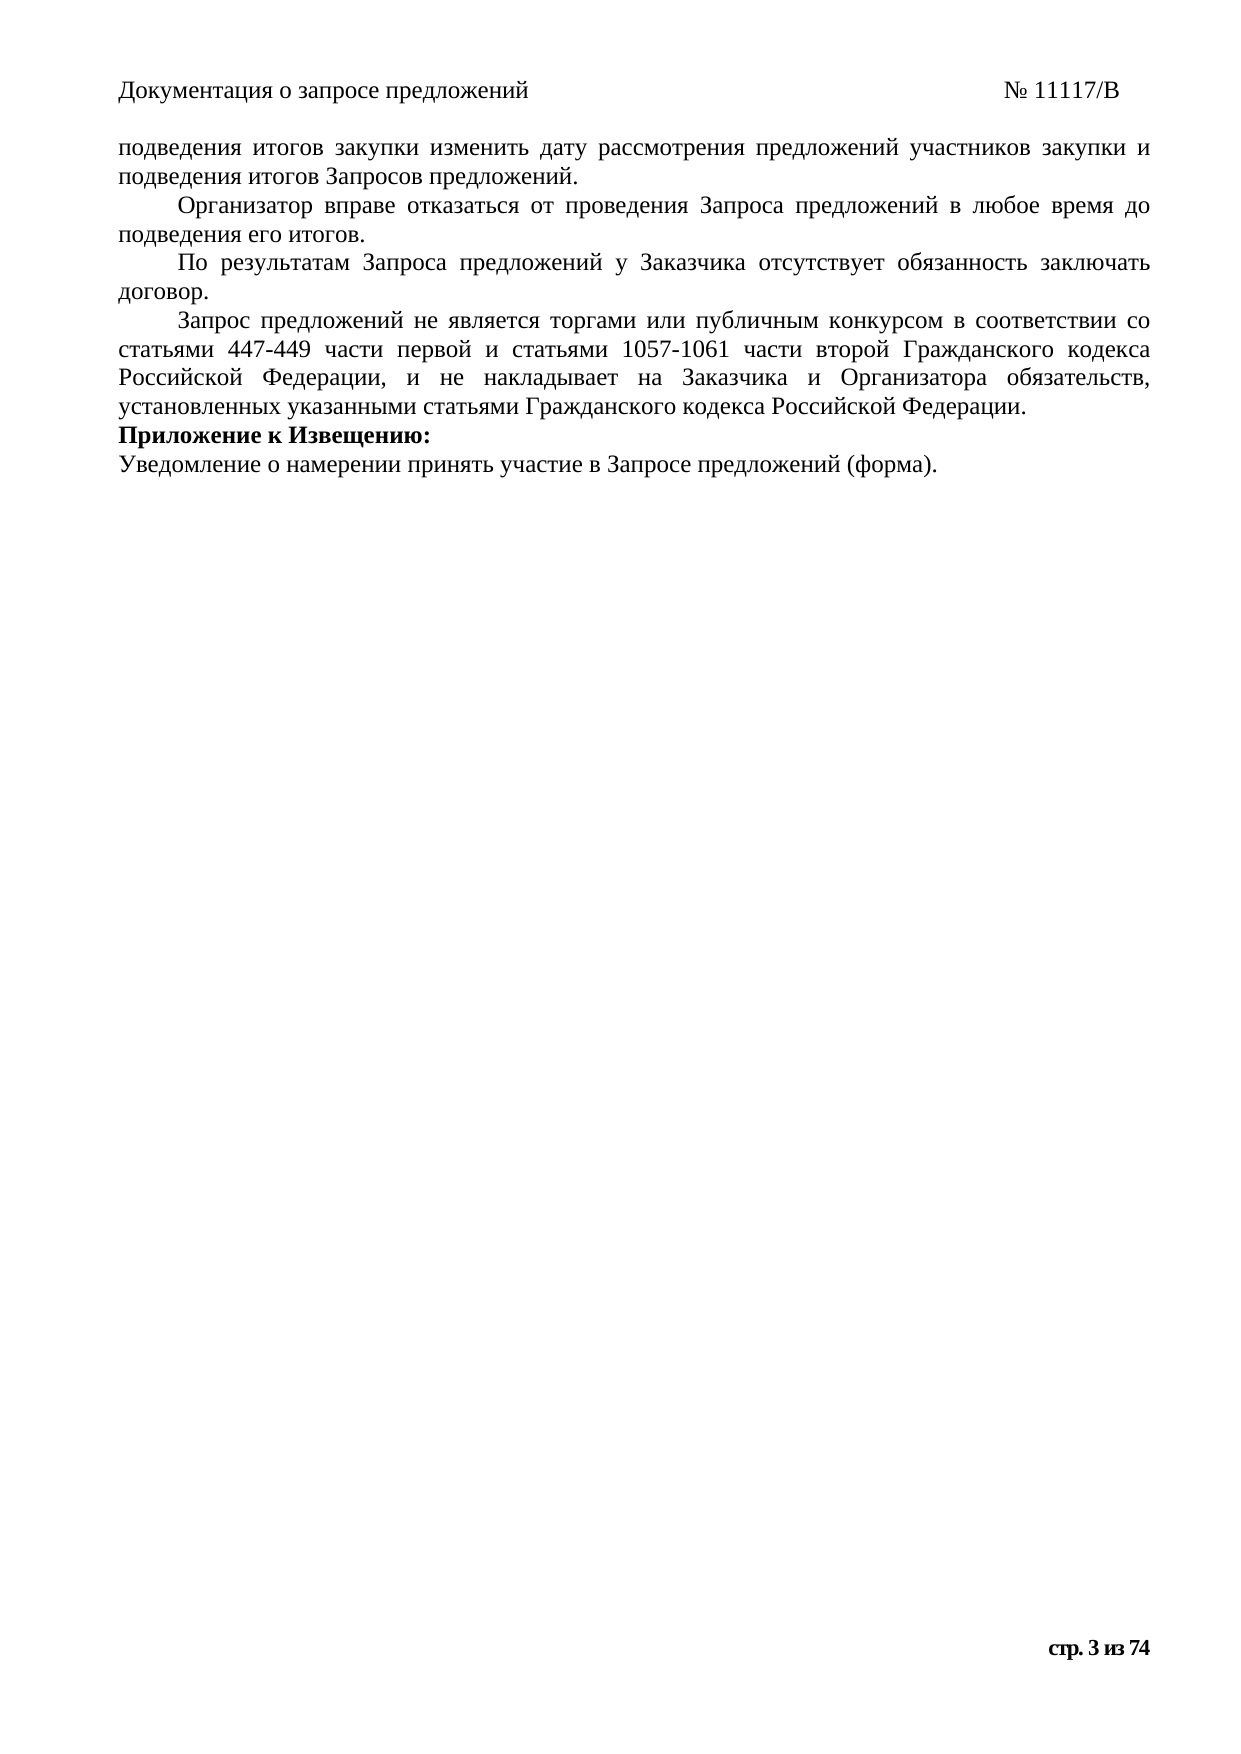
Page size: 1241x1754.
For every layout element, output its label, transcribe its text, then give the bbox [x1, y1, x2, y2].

text Уведомление о намерении принять участие в Запросе предложений (форма). [118, 449, 1152, 477]
text Запрос предложений не является торгами или публичным конкурсом в соответствии со статьями 447-449 части первой и статьями 1057-1061 части второй Гражданского кодекса Российской Федерации, и не накладывает на Заказчика и Организатора обязательств, установленных указанными статьями Гражданского кодекса Российской Федерации. [118, 305, 1152, 420]
text Приложение к Извещению: [118, 420, 1152, 449]
text По результатам Запроса предложений у Заказчика отсутствует обязанность заключать договор. [118, 247, 1152, 305]
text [118, 132, 1152, 190]
text Организатор вправе отказаться от проведения Запроса предложений в любое время до подведения его итогов. [118, 190, 1152, 247]
